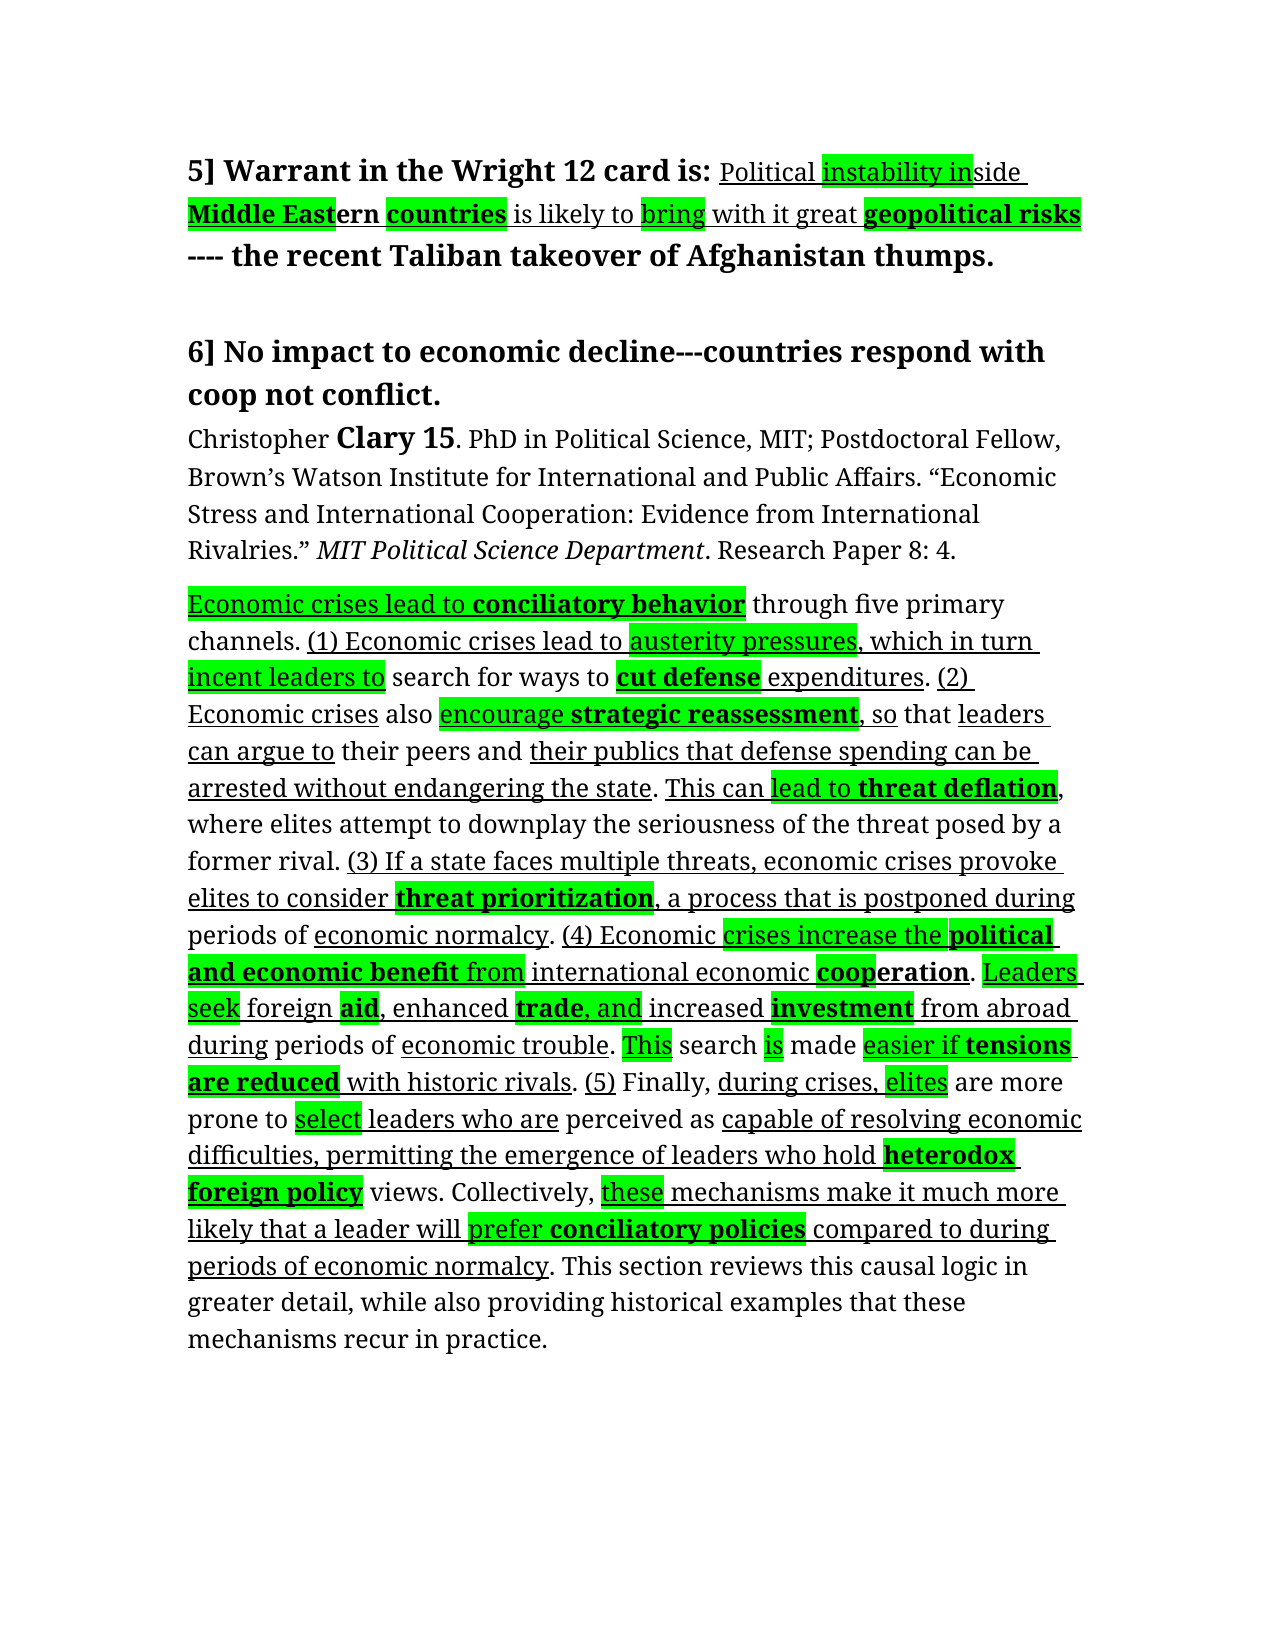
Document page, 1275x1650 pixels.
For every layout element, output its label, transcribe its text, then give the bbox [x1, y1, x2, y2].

subtitle 6] No impact to economic decline---countries respond with coop not conflict. [187, 331, 1087, 414]
text Economic crises lead to conciliatory behavior through five primary channels. (1) Economic crises lead to austerity pressures, which in turn incent leaders to search for ways to cut defense expenditures. (2) Economic crises also encourage strategic reassessment, so that leaders can argue to their peers and their publics that defense spending can be arrested without endangering the state. This can lead to threat deflation, where elites attempt to downplay the seriousness of the threat posed by a former rival. (3) If a state faces multiple threats, economic crises provoke elites to consider threat prioritization, a process that is postponed during periods of economic normalcy. (4) Economic crises increase the political and economic benefit from international economic cooperation. Leaders seek foreign aid, enhanced trade, and increased investment from abroad during periods of economic trouble. This search is made easier if tensions are reduced with historic rivals. (5) Finally, during crises, elites are more prone to select leaders who are perceived as capable of resolving economic difficulties, permitting the emergence of leaders who hold heterodox foreign policy views. Collectively, these mechanisms make it much more likely that a leader will prefer conciliatory policies compared to during periods of economic normalcy. This section reviews this causal logic in greater detail, while also providing historical examples that these mechanisms recur in practice. [187, 586, 1087, 1356]
subtitle 5] Warrant in the Wright 12 card is: Political instability inside Middle Eastern countries is likely to bring with it great geopolitical risks ---- the recent Taliban takeover of Afghanistan thumps. [187, 150, 1087, 275]
text Christopher Clary 15. PhD in Political Science, MIT; Postdoctoral Fellow, Brown’s Watson Institute for International and Public Affairs. “Economic Stress and International Cooperation: Evidence from International Rivalries.” MIT Political Science Department. Research Paper 8: 4. [187, 417, 1087, 567]
